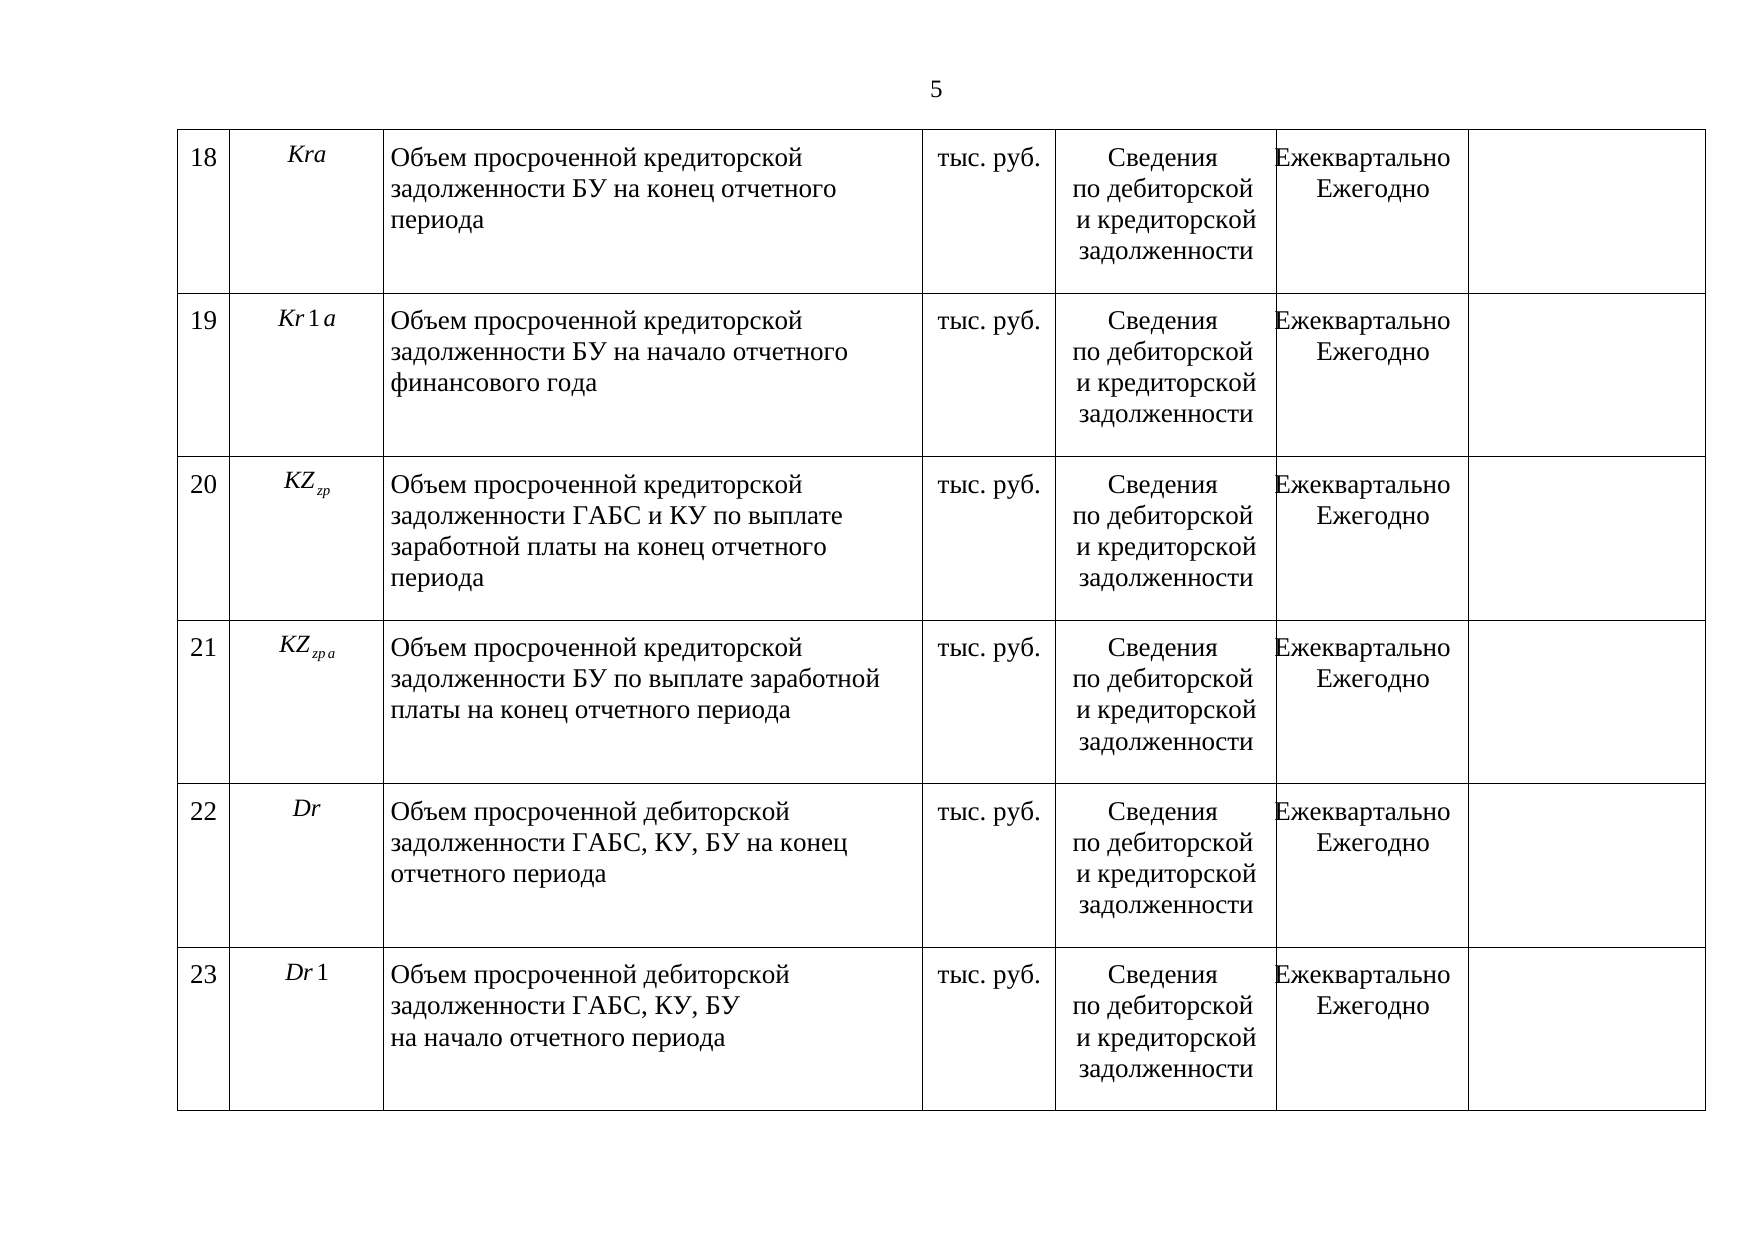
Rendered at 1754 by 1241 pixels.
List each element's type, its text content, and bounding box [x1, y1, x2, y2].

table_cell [1277, 130, 1468, 292]
table_cell Ежеквартально Ежегодно [1277, 294, 1468, 456]
table_cell Ежеквартально Ежегодно [1277, 784, 1468, 947]
table_cell Сведения по дебиторской и кредиторской задолженности [1056, 621, 1276, 783]
table_cell Объем просроченной кредиторской задолженности БУ на начало отчетного финансового года [384, 294, 922, 456]
table_cell Ежеквартально Ежегодно [1277, 948, 1468, 1110]
table_cell [230, 130, 383, 292]
table_cell [1469, 621, 1705, 783]
table_cell [230, 948, 383, 1110]
table_cell 22 [178, 784, 229, 947]
table_cell [230, 784, 383, 947]
table_cell Объем просроченной кредиторской задолженности БУ на конец отчетного периода [384, 130, 922, 292]
table_cell Объем просроченной кредиторской задолженности ГАБС и КУ по выплате заработной платы на конец отчетного периода [384, 457, 922, 619]
table_cell 19 [178, 294, 229, 456]
table_cell [230, 621, 383, 783]
table_cell [1469, 130, 1705, 292]
table_cell Ежеквартально Ежегодно [1277, 621, 1468, 783]
table_cell Объем просроченной кредиторской задолженности БУ по выплате заработной платы на конец отчетного периода [384, 621, 922, 783]
table_cell тыс. руб. [923, 948, 1055, 1110]
table_cell [230, 457, 383, 619]
table_cell Сведения по дебиторской и кредиторской задолженности [1056, 948, 1276, 1110]
table_cell тыс. руб. [923, 130, 1055, 292]
table_cell тыс. руб. [923, 621, 1055, 783]
table_cell тыс. руб. [923, 457, 1055, 619]
table_cell [1469, 784, 1705, 947]
table_cell 18 [178, 130, 229, 292]
table_cell 20 [178, 457, 229, 619]
table_cell 21 [178, 621, 229, 783]
table_cell Сведения по дебиторской и кредиторской задолженности [1056, 457, 1276, 619]
table_cell тыс. руб. [923, 294, 1055, 456]
table_cell 23 [178, 948, 229, 1110]
table_cell Сведения по дебиторской и кредиторской задолженности [1056, 294, 1276, 456]
table_cell тыс. руб. [923, 784, 1055, 947]
table_cell Объем просроченной дебиторской задолженности ГАБС, КУ, БУ на конец отчетного периода [384, 784, 922, 947]
table_cell [1469, 457, 1705, 619]
table_cell Сведения по дебиторской и кредиторской задолженности [1056, 784, 1276, 947]
table_cell [1469, 948, 1705, 1110]
table_cell Объем просроченной дебиторской задолженности ГАБС, КУ, БУ на начало отчетного периода [384, 948, 922, 1110]
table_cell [1056, 130, 1276, 292]
table_cell Ежеквартально Ежегодно [1277, 457, 1468, 619]
table_cell [1469, 294, 1705, 456]
table_cell [230, 294, 383, 456]
